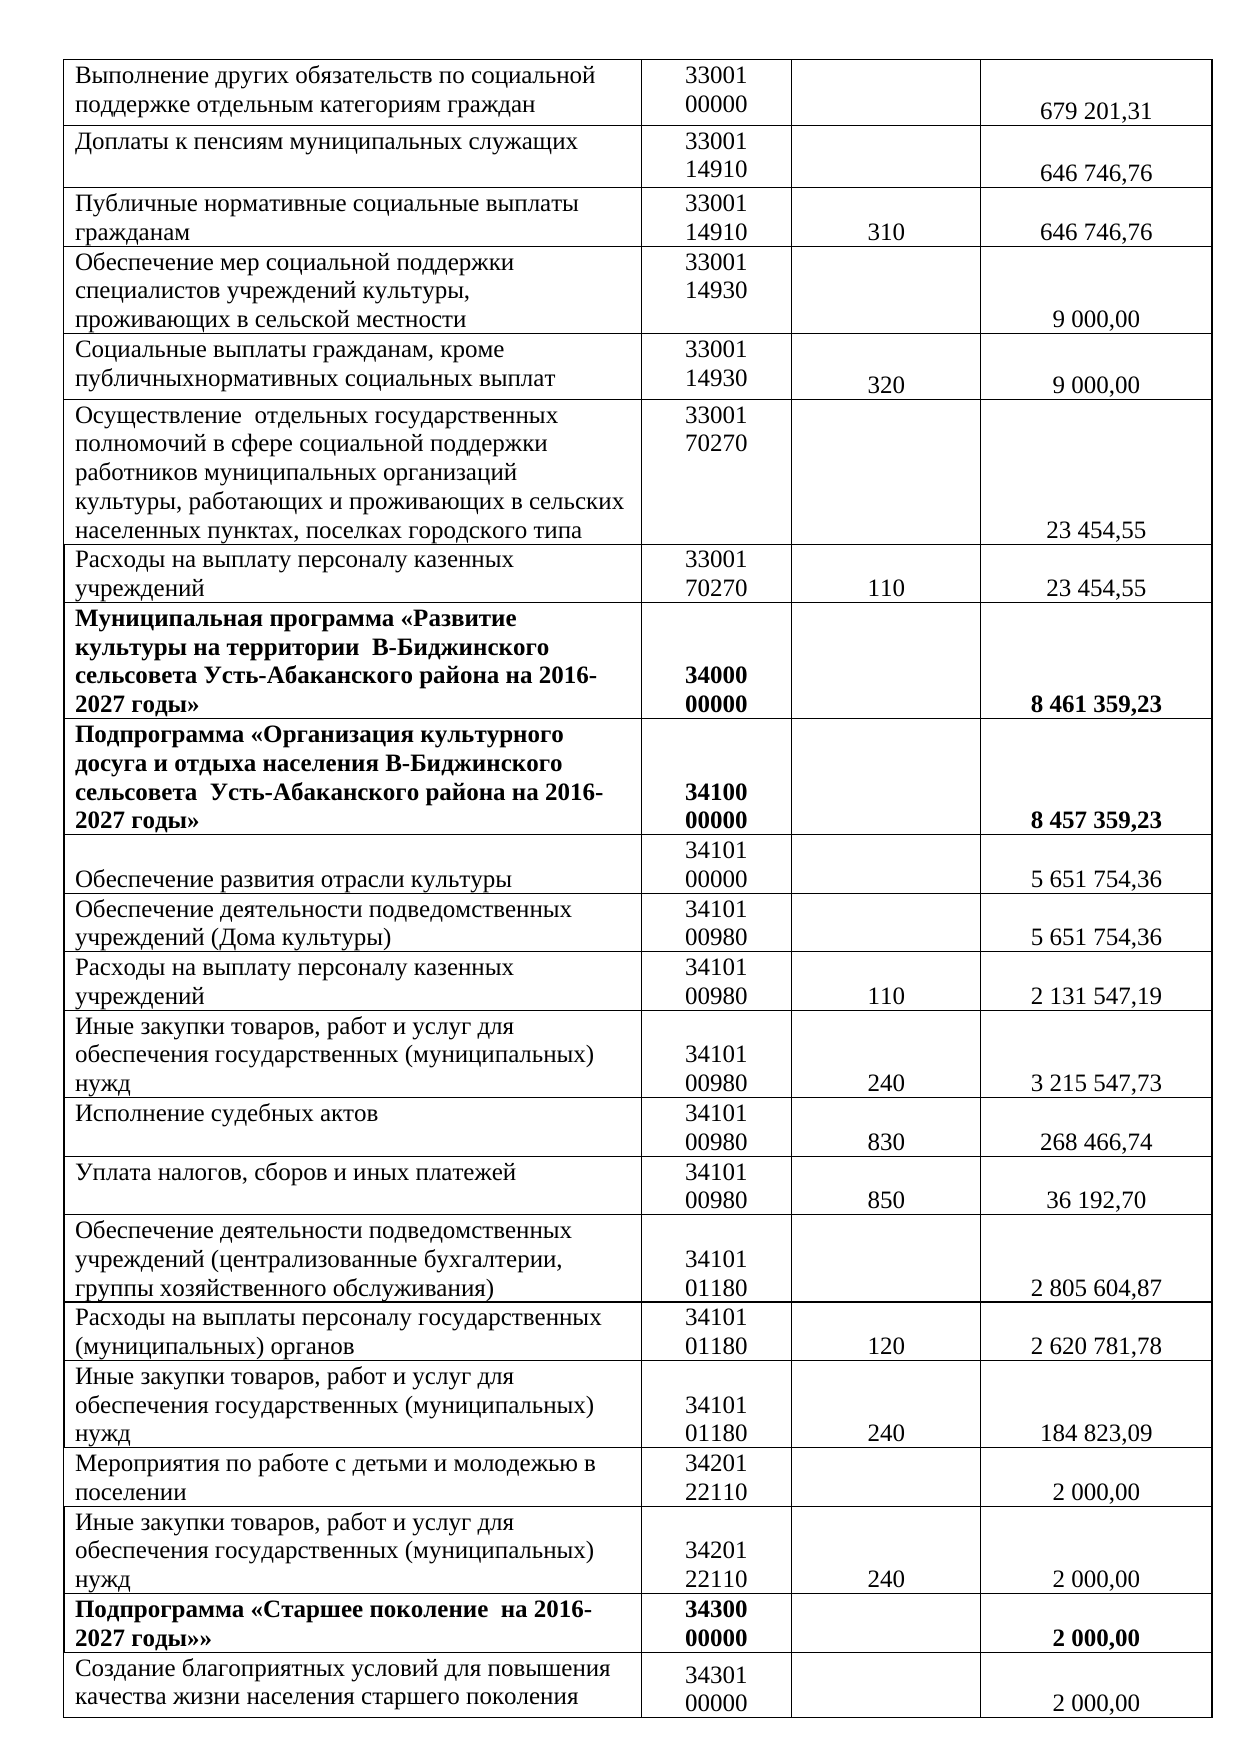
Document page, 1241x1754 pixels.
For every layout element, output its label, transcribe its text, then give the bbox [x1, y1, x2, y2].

table_cell [792, 1594, 980, 1652]
table_cell 33001 70270 [642, 545, 791, 602]
table_cell 5 651 754,36 [981, 894, 1211, 951]
table_cell Выполнение других обязательств по социальной поддержке отдельным категориям граждан [64, 60, 641, 125]
table_cell Осуществление отдельных государственных полномочий в сфере социальной поддержки работников муниципальных организаций культуры, работающих и проживающих в сельских населенных пунктах, поселках городского типа [64, 400, 641, 543]
table_cell [792, 126, 980, 187]
table_cell [792, 1215, 980, 1301]
table_cell 120 [792, 1303, 980, 1360]
table_cell [792, 60, 980, 125]
table_cell 34101 00000 [642, 835, 791, 893]
table_cell 9 000,00 [981, 247, 1211, 333]
table_cell 240 [792, 1507, 980, 1593]
table_cell 320 [792, 334, 980, 399]
table_cell 679 201,31 [981, 60, 1211, 125]
table_cell Подпрограмма «Организация культурного досуга и отдыха населения В-Биджинского сельсовета Усть-Абаканского района на 2016-2027 годы» [65, 719, 641, 834]
table_cell 34101 01180 [642, 1303, 791, 1360]
table_cell 23 454,55 [981, 400, 1211, 543]
table_cell 5 651 754,36 [981, 835, 1211, 893]
table_cell 646 746,76 [981, 126, 1211, 187]
table_cell [792, 247, 980, 333]
table_cell Обеспечение развития отрасли культуры [65, 835, 641, 893]
table_cell 2 000,00 [981, 1448, 1211, 1506]
table_cell 34301 00000 [642, 1653, 791, 1717]
table_cell 240 [792, 1011, 980, 1097]
table_cell 8 461 359,23 [981, 603, 1211, 718]
table_cell 34300 00000 [642, 1594, 791, 1652]
table_cell 34101 00980 [642, 1098, 791, 1156]
table_cell 34201 22110 [642, 1507, 791, 1593]
table_cell 34101 00980 [642, 1157, 791, 1214]
table_cell 34000 00000 [642, 603, 791, 718]
table_cell 33001 00000 [642, 60, 791, 125]
table_cell 36 192,70 [981, 1157, 1211, 1214]
table_cell 33001 14910 [642, 126, 791, 187]
table_cell 2 000,00 [981, 1653, 1211, 1717]
table_cell [792, 719, 980, 834]
table_cell [792, 1653, 980, 1717]
table_cell 34101 01180 [642, 1361, 791, 1447]
table_cell Создание благоприятных условий для повышения качества жизни населения старшего поколения [64, 1653, 641, 1717]
table_cell Расходы на выплату персоналу казенных учреждений [65, 545, 641, 602]
table_cell 240 [792, 1361, 980, 1447]
table_cell Исполнение судебных актов [65, 1098, 641, 1156]
table_cell 34101 00980 [642, 1011, 791, 1097]
table_cell Обеспечение деятельности подведомственных учреждений (централизованные бухгалтерии, группы хозяйственного обслуживания) [65, 1215, 641, 1301]
table_cell 646 746,76 [981, 188, 1211, 246]
table_cell 2 131 547,19 [981, 952, 1211, 1010]
table_cell 9 000,00 [981, 334, 1211, 399]
table_cell 34101 00980 [642, 894, 791, 951]
table_cell Расходы на выплату персоналу казенных учреждений [65, 952, 641, 1010]
table_cell 34201 22110 [642, 1448, 791, 1506]
table_cell Уплата налогов, сборов и иных платежей [65, 1157, 641, 1214]
table_cell 8 457 359,23 [981, 719, 1211, 834]
table_cell 2 000,00 [981, 1594, 1211, 1652]
table_cell Обеспечение мер социальной поддержки специалистов учреждений культуры, проживающих в сельской местности [64, 247, 641, 333]
table_cell 184 823,09 [981, 1361, 1211, 1447]
table_cell 34101 01180 [642, 1215, 791, 1301]
table_cell Иные закупки товаров, работ и услуг для обеспечения государственных (муниципальных) нужд [65, 1011, 641, 1097]
table_cell 2 805 604,87 [981, 1215, 1211, 1301]
table_cell 33001 14930 [642, 334, 791, 399]
table_cell 33001 70270 [642, 400, 791, 543]
table_cell 110 [792, 952, 980, 1010]
table_cell 33001 14910 [642, 188, 791, 246]
table_cell Расходы на выплаты персоналу государственных (муниципальных) органов [65, 1303, 641, 1360]
table_cell 3 215 547,73 [981, 1011, 1211, 1097]
table_cell Подпрограмма «Старшее поколение на 2016-2027 годы»» [65, 1594, 641, 1652]
table_cell 2 620 781,78 [981, 1303, 1211, 1360]
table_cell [65, 1507, 641, 1593]
table_cell [792, 835, 980, 893]
table_cell 34100 00000 [642, 719, 791, 834]
table_cell Социальные выплаты гражданам, кроме публичныхнормативных социальных выплат [64, 334, 641, 399]
table_cell Иные закупки товаров, работ и услуг для обеспечения государственных (муниципальных) нужд [65, 1361, 641, 1447]
table_cell 2 000,00 [981, 1507, 1211, 1593]
table_cell [792, 400, 980, 543]
table_cell [792, 894, 980, 951]
table_cell 110 [792, 545, 980, 602]
table_cell 23 454,55 [981, 545, 1211, 602]
table_cell 850 [792, 1157, 980, 1214]
table_cell Мероприятия по работе с детьми и молодежью в поселении [64, 1448, 641, 1506]
table_cell 830 [792, 1098, 980, 1156]
table_cell Публичные нормативные социальные выплаты гражданам [64, 188, 641, 246]
table_cell Доплаты к пенсиям муниципальных служащих [64, 126, 641, 187]
table_cell [792, 603, 980, 718]
table_cell 34101 00980 [642, 952, 791, 1010]
table_cell [792, 1448, 980, 1506]
table_cell 268 466,74 [981, 1098, 1211, 1156]
table_cell Муниципальная программа «Развитие культуры на территории В-Биджинского сельсовета Усть-Абаканского района на 2016-2027 годы» [65, 603, 641, 718]
table_cell 310 [792, 188, 980, 246]
table_cell Обеспечение деятельности подведомственных учреждений (Дома культуры) [65, 894, 641, 951]
table_cell 33001 14930 [642, 247, 791, 333]
